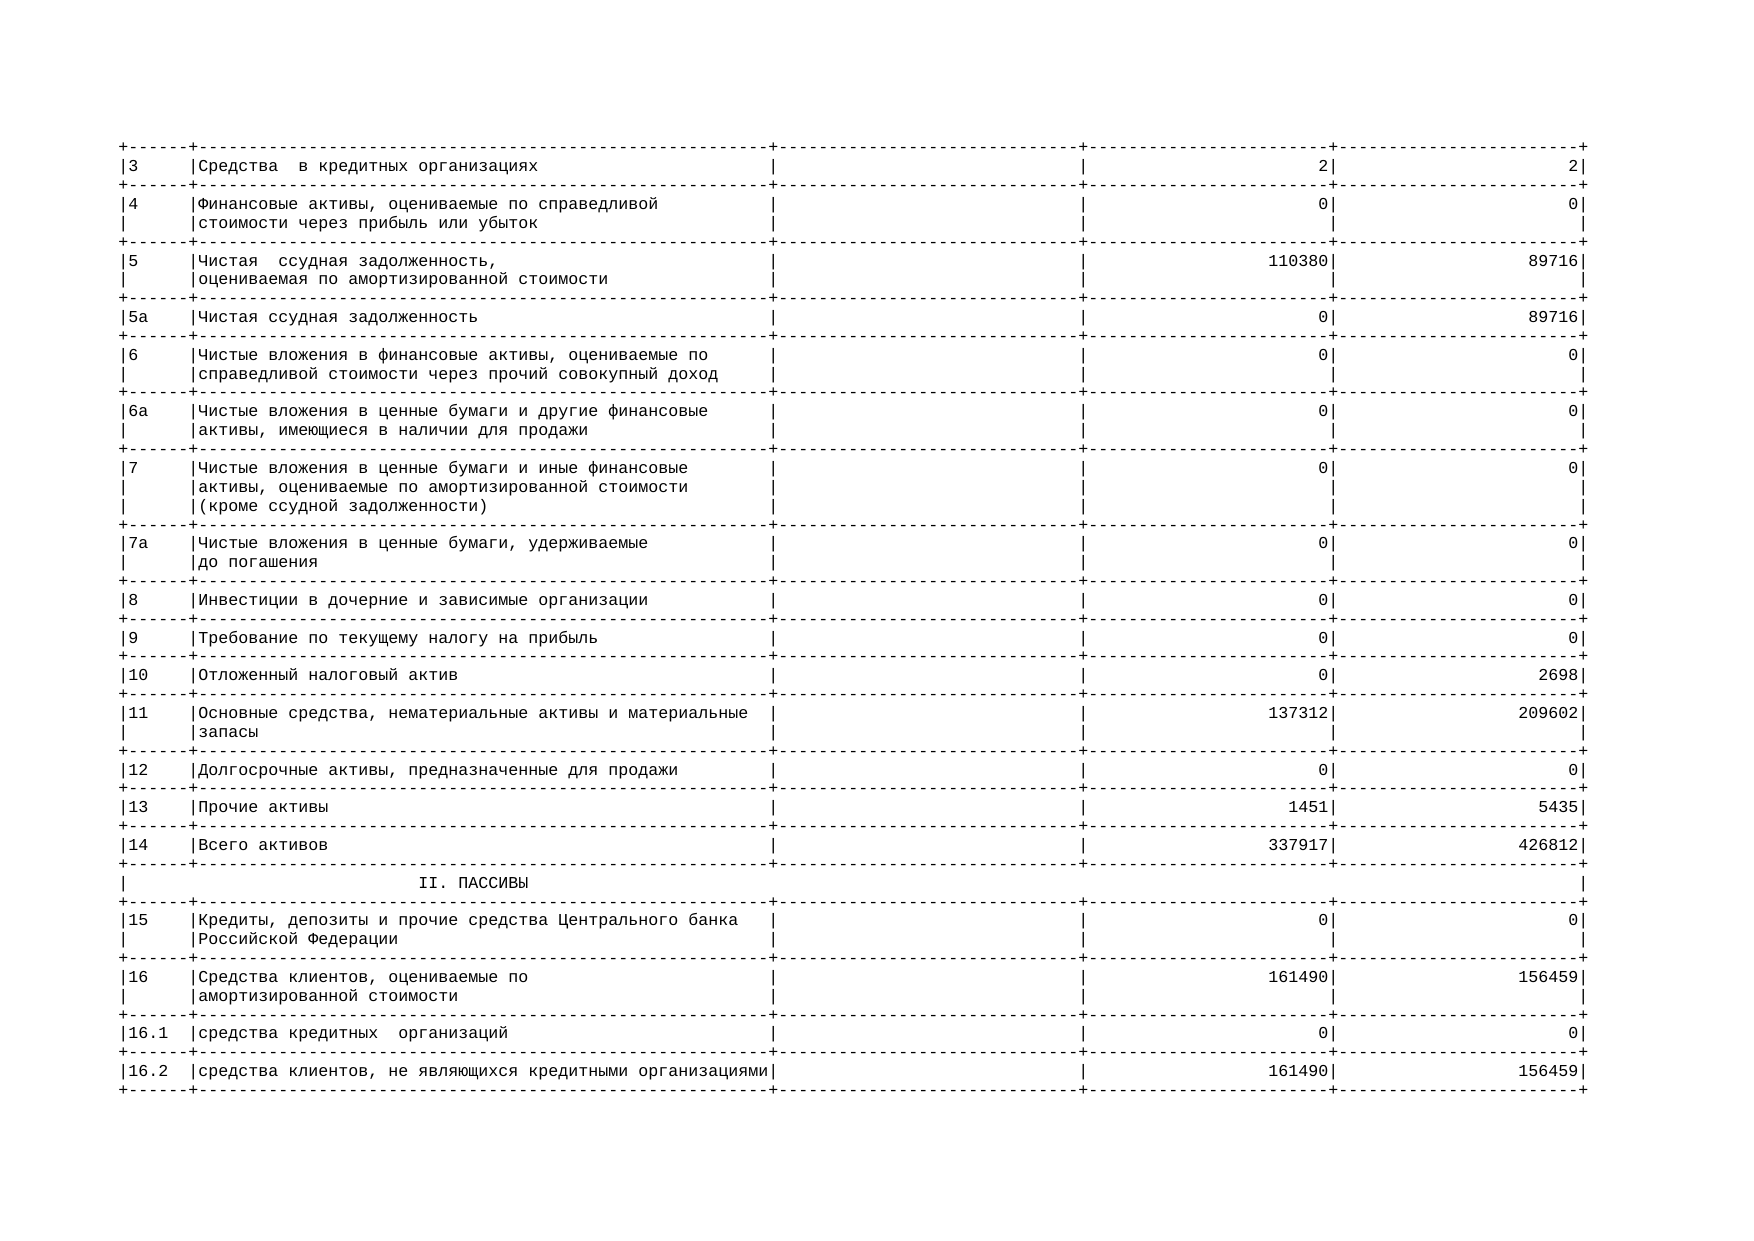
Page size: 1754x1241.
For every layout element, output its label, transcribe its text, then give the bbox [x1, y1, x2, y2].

text |4 |Финансовые активы, оцениваемые по справедливой | | 0| 0| [118, 196, 1636, 214]
text | |активы, оцениваемые по амортизированной стоимости | | | | [118, 478, 1636, 497]
text |10 |Отложенный налоговый актив | | 0| 2698| [118, 667, 1636, 686]
text +------+---------------------------------------------------------+------------------------------+------------------------+------------------------+ [118, 177, 1636, 196]
text +------+---------------------------------------------------------+------------------------------+------------------------+------------------------+ [118, 441, 1636, 459]
text +------+---------------------------------------------------------+------------------------------+------------------------+------------------------+ [118, 1044, 1636, 1063]
text +------+---------------------------------------------------------+------------------------------+------------------------+------------------------+ [118, 648, 1636, 667]
text | |амортизированной стоимости | | | | [118, 987, 1636, 1006]
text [118, 1082, 1636, 1101]
text | |активы, имеющиеся в наличии для продажи | | | | [118, 422, 1636, 441]
text +------+---------------------------------------------------------+------------------------------+------------------------+------------------------+ [118, 233, 1636, 252]
text | |до погашения | | | | [118, 554, 1636, 573]
text |11 |Основные средства, нематериальные активы и материальные | | 137312| 209602| [118, 704, 1636, 723]
text +------+---------------------------------------------------------+------------------------------+------------------------+------------------------+ [118, 818, 1636, 837]
text | |запасы | | | | [118, 723, 1636, 742]
text +------+---------------------------------------------------------+------------------------------+------------------------+------------------------+ [118, 780, 1636, 799]
text |13 |Прочие активы | | 1451| 5435| [118, 799, 1636, 818]
text |14 |Всего активов | | 337917| 426812| [118, 837, 1636, 855]
text |7а |Чистые вложения в ценные бумаги, удерживаемые | | 0| 0| [118, 535, 1636, 554]
text |16 |Средства клиентов, оцениваемые по | | 161490| 156459| [118, 968, 1636, 987]
text +------+---------------------------------------------------------+------------------------------+------------------------+------------------------+ [118, 1006, 1636, 1025]
text | |справедливой стоимости через прочий совокупный доход | | | | [118, 365, 1636, 384]
text |12 |Долгосрочные активы, предназначенные для продажи | | 0| 0| [118, 761, 1636, 780]
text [118, 139, 1636, 158]
text |6 |Чистые вложения в финансовые активы, оцениваемые по | | 0| 0| [118, 346, 1636, 365]
text |16.1 |средства кредитных организаций | | 0| 0| [118, 1025, 1636, 1044]
text +------+---------------------------------------------------------+------------------------------+------------------------+------------------------+ [118, 290, 1636, 309]
text +------+---------------------------------------------------------+------------------------------+------------------------+------------------------+ [118, 950, 1636, 968]
text +------+---------------------------------------------------------+------------------------------+------------------------+------------------------+ [118, 610, 1636, 629]
text +------+---------------------------------------------------------+------------------------------+------------------------+------------------------+ [118, 742, 1636, 761]
text | |стоимости через прибыль или убыток | | | | [118, 214, 1636, 233]
text |15 |Кредиты, депозиты и прочие средства Центрального банка | | 0| 0| [118, 912, 1636, 931]
text |8 |Инвестиции в дочерние и зависимые организации | | 0| 0| [118, 591, 1636, 610]
text +------+---------------------------------------------------------+------------------------------+------------------------+------------------------+ [118, 686, 1636, 704]
text |7 |Чистые вложения в ценные бумаги и иные финансовые | | 0| 0| [118, 459, 1636, 478]
text |6а |Чистые вложения в ценные бумаги и другие финансовые | | 0| 0| [118, 403, 1636, 422]
text +------+---------------------------------------------------------+------------------------------+------------------------+------------------------+ [118, 516, 1636, 535]
text |5 |Чистая ссудная задолженность, | | 110380| 89716| [118, 252, 1636, 271]
text |16.2 |средства клиентов, не являющихся кредитными организациями| | 161490| 156459| [118, 1063, 1636, 1082]
text | |Российской Федерации | | | | [118, 931, 1636, 950]
text +------+---------------------------------------------------------+------------------------------+------------------------+------------------------+ [118, 384, 1636, 403]
text | II. ПАССИВЫ | [118, 874, 1636, 893]
text +------+---------------------------------------------------------+------------------------------+------------------------+------------------------+ [118, 893, 1636, 912]
text |9 |Требование по текущему налогу на прибыль | | 0| 0| [118, 629, 1636, 648]
text |3 |Средства в кредитных организациях | | 2| 2| [118, 158, 1636, 177]
text +------+---------------------------------------------------------+------------------------------+------------------------+------------------------+ [118, 855, 1636, 874]
text | |(кроме ссудной задолженности) | | | | [118, 497, 1636, 516]
text | |оцениваемая по амортизированной стоимости | | | | [118, 271, 1636, 290]
text +------+---------------------------------------------------------+------------------------------+------------------------+------------------------+ [118, 327, 1636, 346]
text +------+---------------------------------------------------------+------------------------------+------------------------+------------------------+ [118, 573, 1636, 591]
text |5а |Чистая ссудная задолженность | | 0| 89716| [118, 309, 1636, 327]
